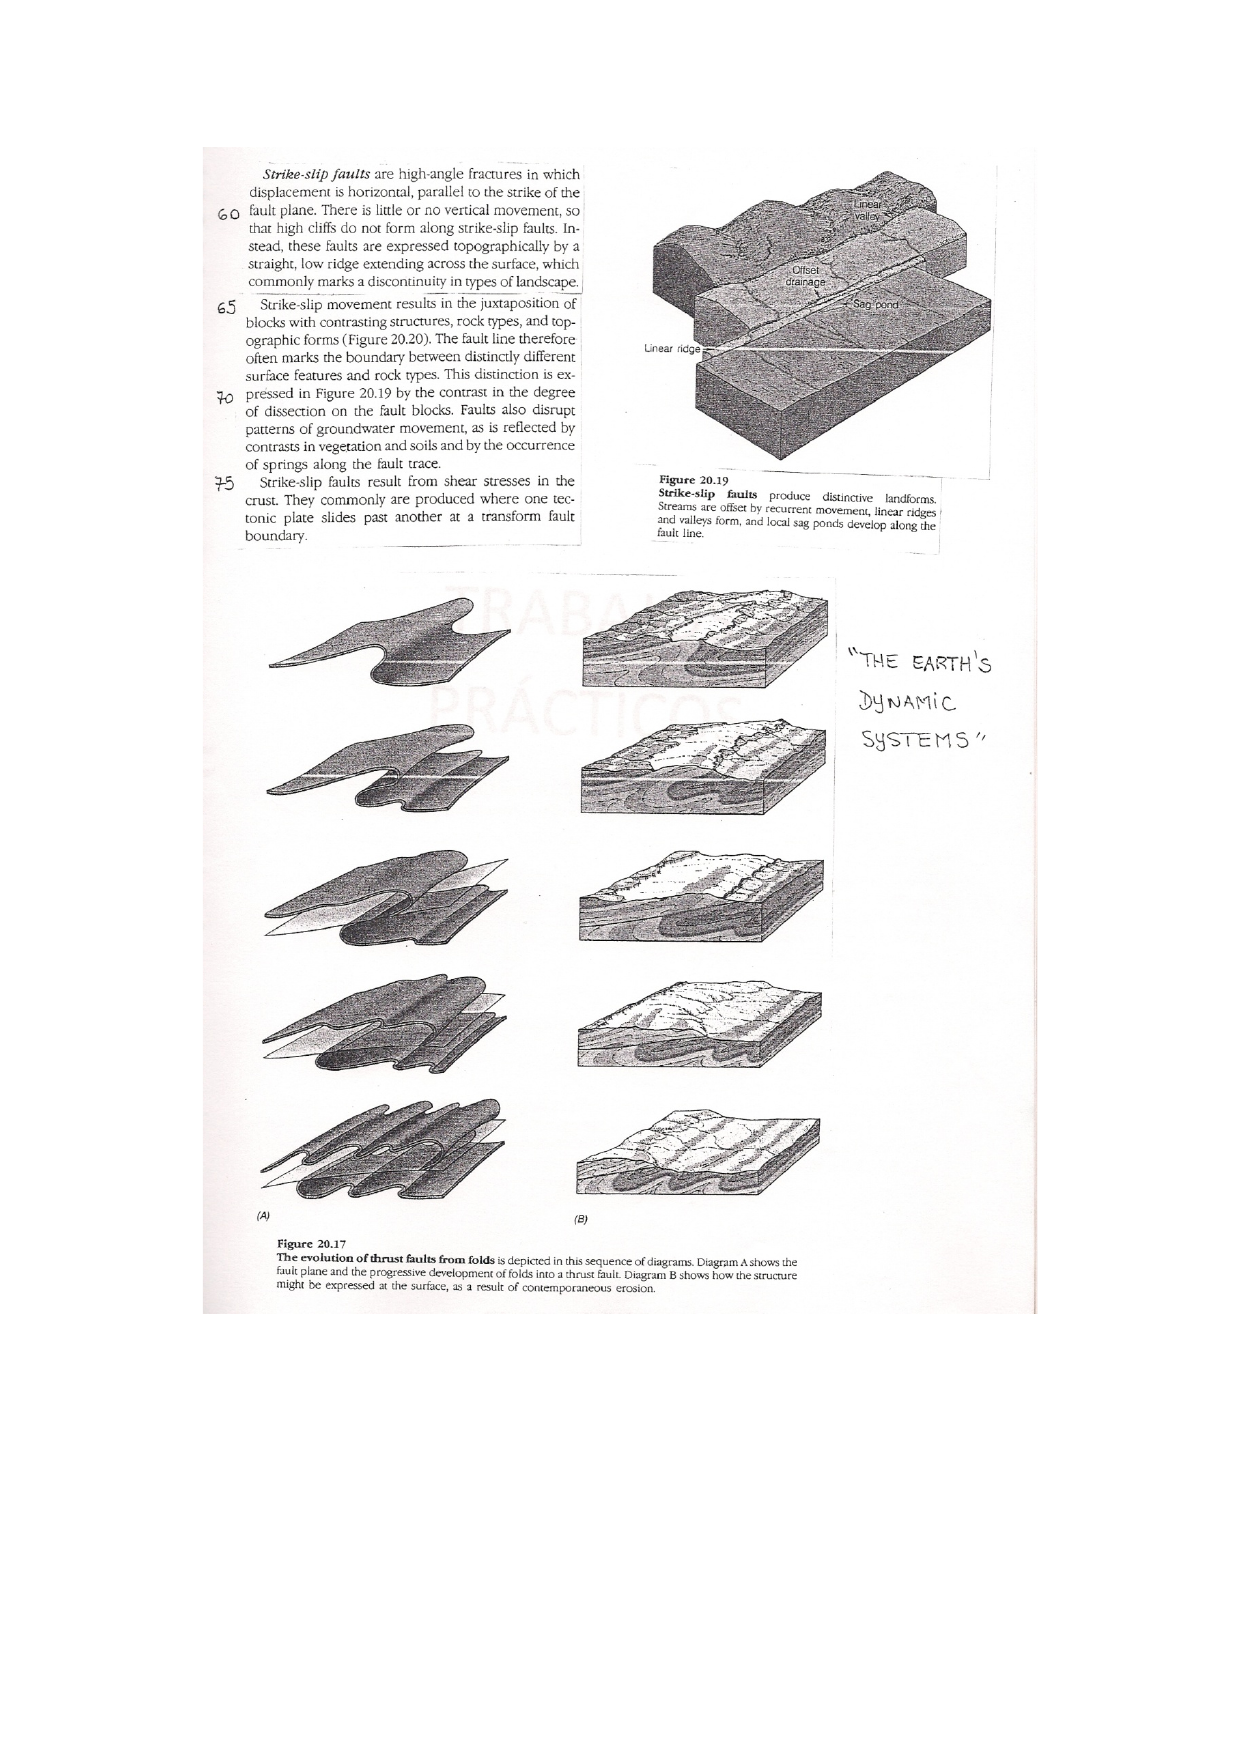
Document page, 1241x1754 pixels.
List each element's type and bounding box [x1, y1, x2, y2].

picture [202, 147, 1038, 1314]
